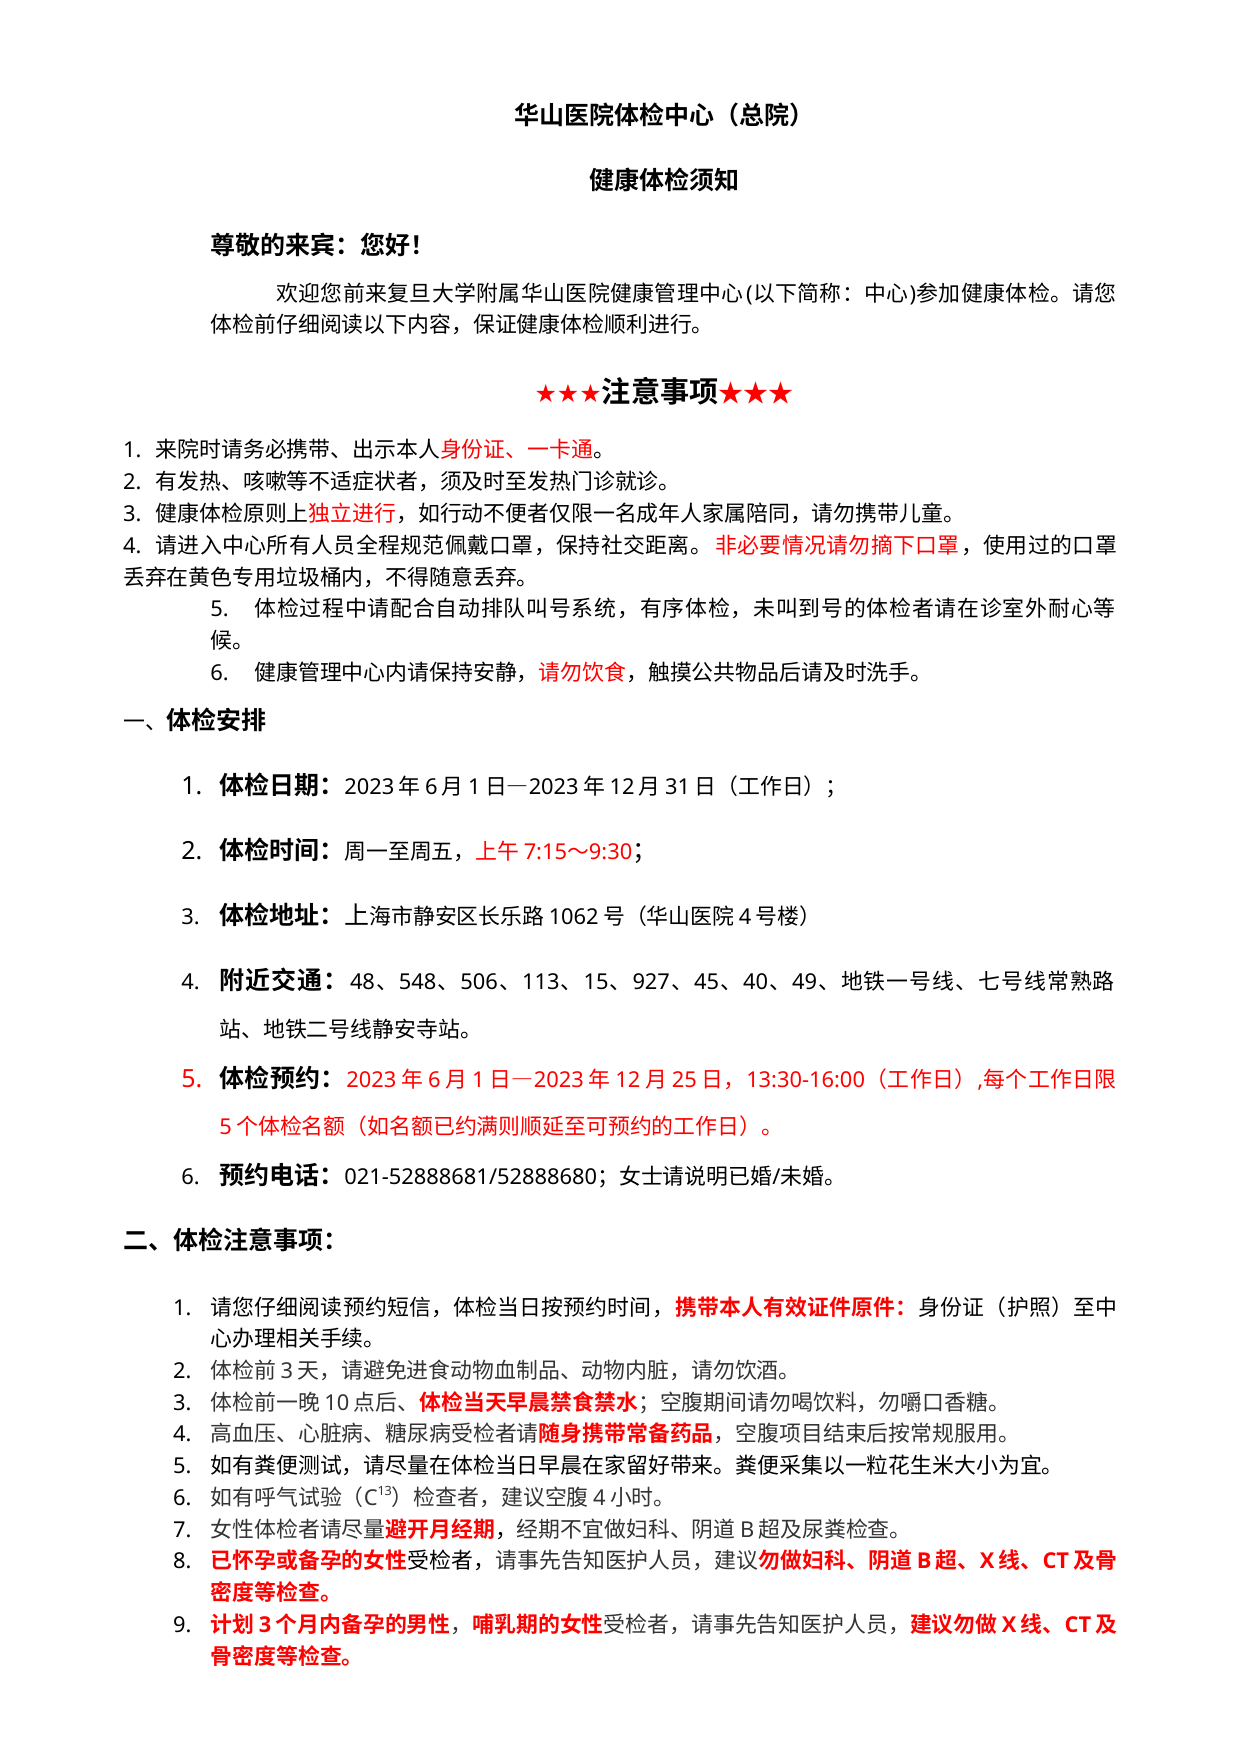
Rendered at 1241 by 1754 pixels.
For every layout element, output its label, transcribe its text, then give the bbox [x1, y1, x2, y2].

text 健康体检须知 [210, 146, 1117, 211]
text 华山医院体检中心（总院） [210, 81, 1117, 146]
list 请您仔细阅读预约短信，体检当日按预约时间，携带本人有效证件原件：身份证（护照）至中心办理相关手续。 [173, 1289, 1117, 1353]
text ★★★注意事项★★★ [210, 369, 1117, 411]
list 请进入中心所有人员全程规范佩戴口罩，保持社交距离。非必要情况请勿摘下口罩，使用过的口罩丢弃在黄色专用垃圾桶内，不得随意丢弃。 [123, 528, 1117, 591]
list 有发热、咳嗽等不适症状者，须及时至发热门诊就诊。 [123, 464, 1117, 496]
list 体检时间：周一至周五，上午7:15～9:30； [181, 816, 1117, 881]
text 一、体检安排 [123, 686, 1117, 751]
list 来院时请务必携带、出示本人身份证、一卡通。 [123, 432, 1117, 464]
list 如有粪便测试，请尽量在体检当日早晨在家留好带来。粪便采集以一粒花生米大小为宜。 [173, 1448, 1117, 1480]
list 体检前3天，请避免进食动物血制品、动物内脏，请勿饮酒。 [173, 1353, 1117, 1385]
list 体检前一晚10点后、体检当天早晨禁食禁水；空腹期间请勿喝饮料，勿嚼口香糖。 [173, 1385, 1117, 1416]
list 高血压、心脏病、糖尿病受检者请随身携带常备药品，空腹项目结束后按常规服用。 [173, 1416, 1117, 1448]
text 二、体检注意事项： [123, 1206, 1117, 1271]
list 附近交通：48、548、506、113、15、927、45、40、49、地铁一号线、七号线常熟路站、地铁二号线静安寺站。 [181, 946, 1117, 1044]
list 体检预约：2023年6月1日—2023年12月25日，13:30-16:00（工作日）,每个工作日限5个体检名额（如名额已约满则顺延至可预约的工作日）。 [181, 1044, 1117, 1141]
list 女性体检者请尽量避开月经期，经期不宜做妇科、阴道B超及尿粪检查。 [173, 1512, 1117, 1543]
list 预约电话：021-52888681/52888680；女士请说明已婚/未婚。 [181, 1141, 1117, 1206]
list 体检日期：2023年6月1日—2023年12月31日（工作日）； [181, 751, 1117, 816]
list 健康体检原则上独立进行，如行动不便者仅限一名成年人家属陪同，请勿携带儿童。 [123, 496, 1117, 528]
list 计划3个月内备孕的男性，哺乳期的女性受检者，请事先告知医护人员，建议勿做X线、CT及骨密度等检查。 [173, 1607, 1117, 1670]
text 欢迎您前来复旦大学附属华山医院健康管理中心(以下简称：中心)参加健康体检。请您体检前仔细阅读以下内容，保证健康体检顺利进行。 [210, 276, 1117, 339]
list 体检地址：上海市静安区长乐路1062号（华山医院4号楼） [181, 881, 1117, 946]
list 如有呼气试验（C13）检查者，建议空腹4小时。 [173, 1480, 1117, 1512]
text 尊敬的来宾：您好！ [210, 211, 1117, 276]
list 健康管理中心内请保持安静，请勿饮食，触摸公共物品后请及时洗手。 [210, 654, 1117, 686]
list 已怀孕或备孕的女性受检者，请事先告知医护人员，建议勿做妇科、阴道B超、X线、CT及骨密度等检查。 [173, 1543, 1117, 1607]
list 体检过程中请配合自动排队叫号系统，有序体检，未叫到号的体检者请在诊室外耐心等候。 [210, 591, 1117, 654]
